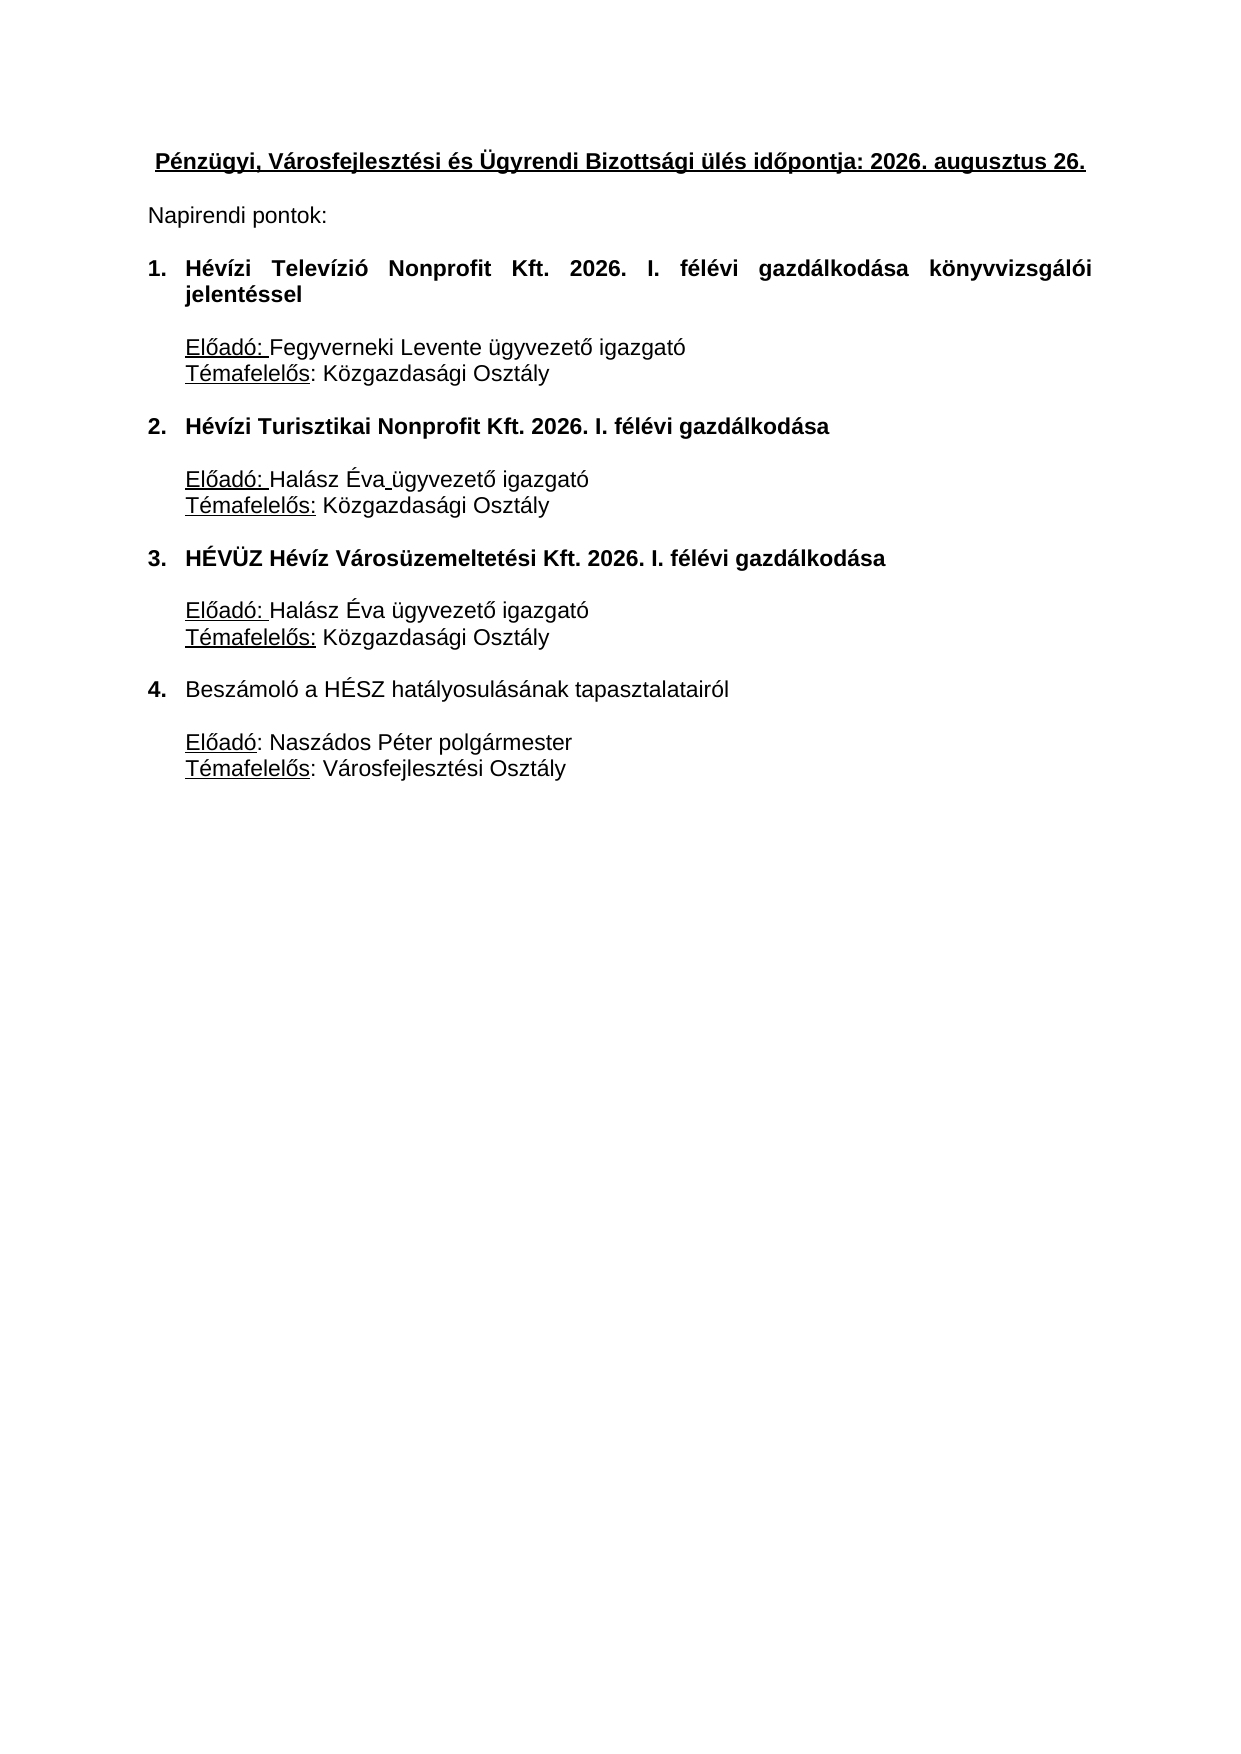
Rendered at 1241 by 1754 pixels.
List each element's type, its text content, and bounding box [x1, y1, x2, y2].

text Témafelelős: Közgazdasági Osztály [148, 492, 1093, 518]
text Előadó: Halász Éva ügyvezető igazgató [148, 466, 1093, 492]
text Napirendi pontok: [148, 202, 1093, 228]
list Hévízi Turisztikai Nonprofit Kft. 2026. I. félévi gazdálkodása [148, 413, 1093, 439]
text Előadó: Halász Éva ügyvezető igazgató [185, 597, 1093, 624]
text Pénzügyi, Városfejlesztési és Ügyrendi Bizottsági ülés időpontja: 2026. augusztus 26. [148, 148, 1093, 174]
text Témafelelős: Közgazdasági Osztály [148, 360, 1093, 386]
list HÉVÜZ Hévíz Városüzemeltetési Kft. 2026. I. félévi gazdálkodása [148, 544, 1093, 571]
text Témafelelős: Közgazdasági Osztály [148, 624, 1093, 650]
text Előadó: Fegyverneki Levente ügyvezető igazgató [148, 334, 1093, 360]
text Előadó: Naszádos Péter polgármester [148, 729, 1093, 755]
text Témafelelős: Városfejlesztési Osztály [148, 755, 1093, 782]
list Hévízi Televízió Nonprofit Kft. 2026. I. félévi gazdálkodása könyvvizsgálói jelentéssel [148, 255, 1093, 307]
list Beszámoló a HÉSZ hatályosulásának tapasztalatairól [148, 676, 1093, 703]
